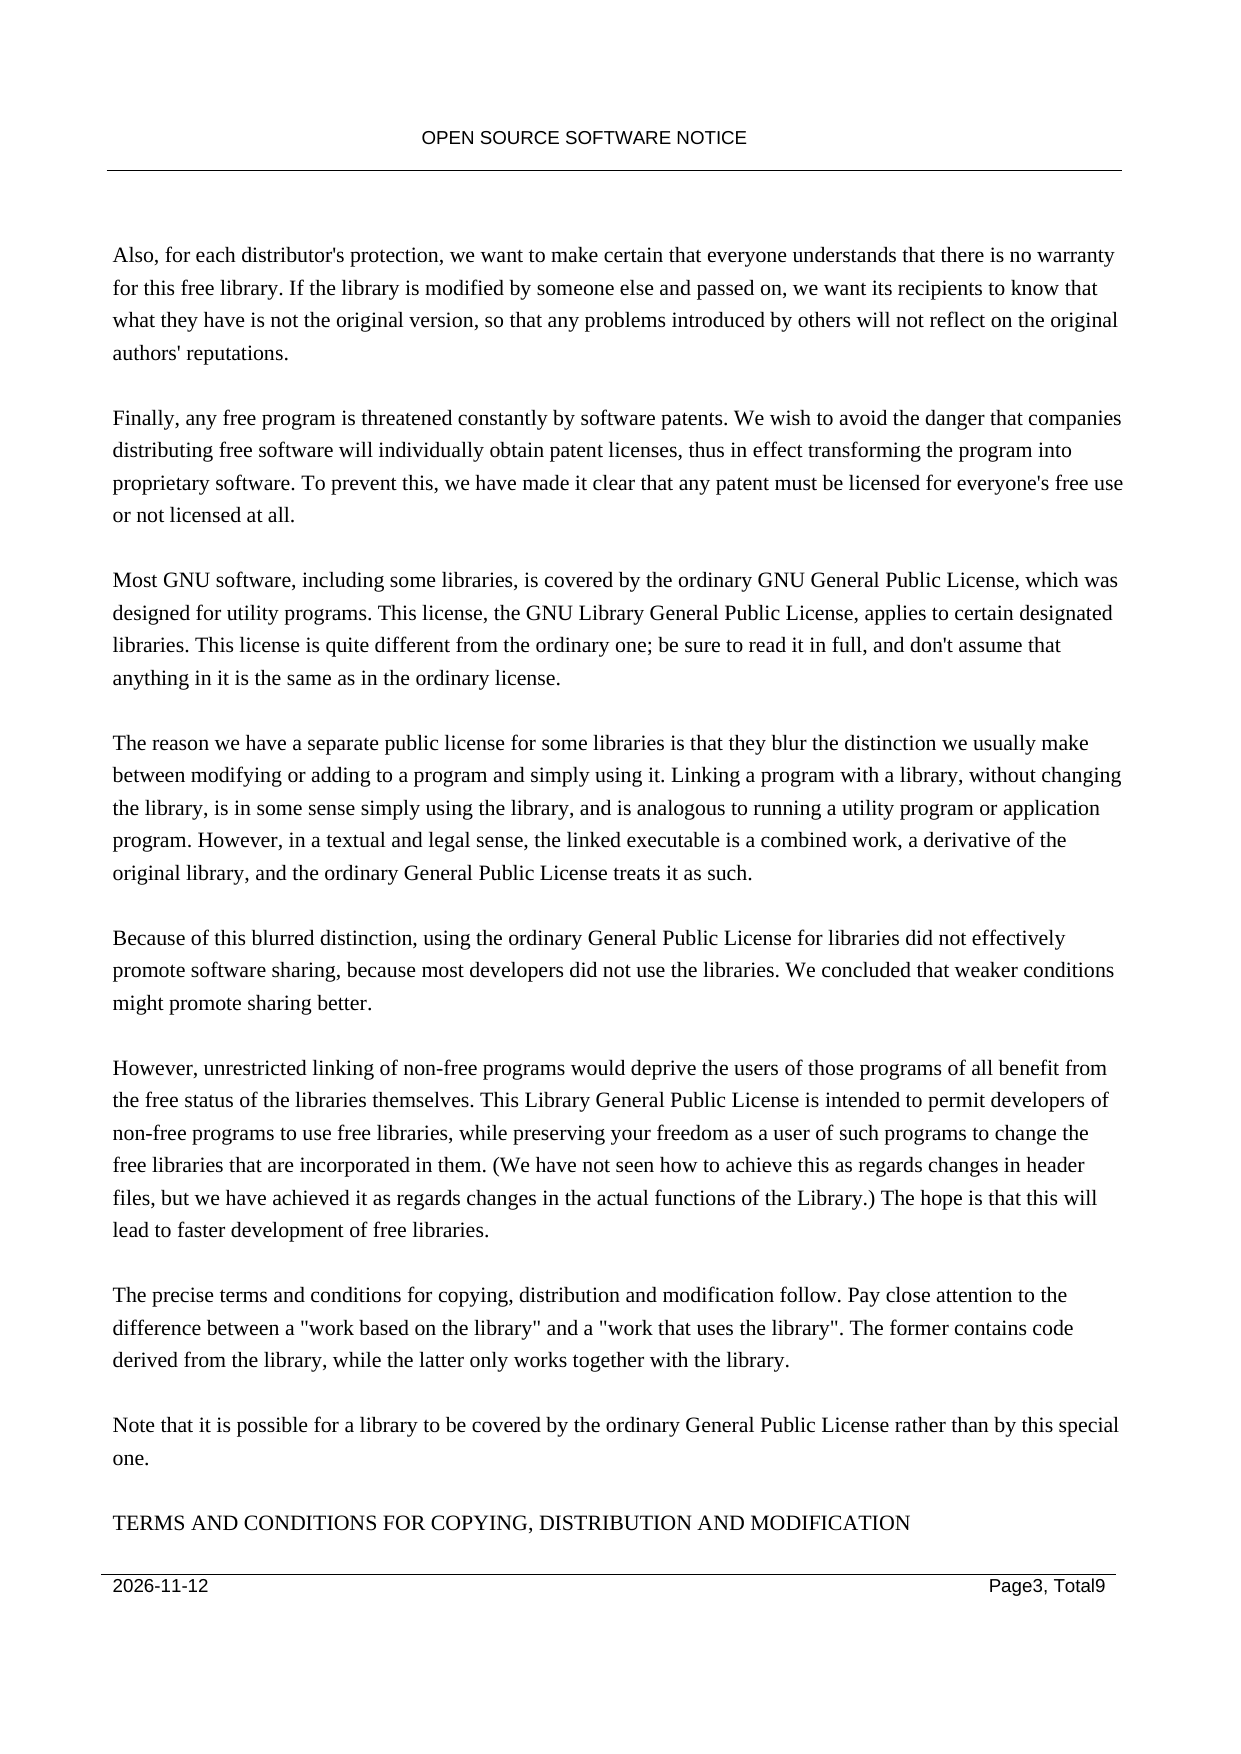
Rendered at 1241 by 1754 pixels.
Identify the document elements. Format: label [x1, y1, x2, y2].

text [112, 206, 1128, 1539]
